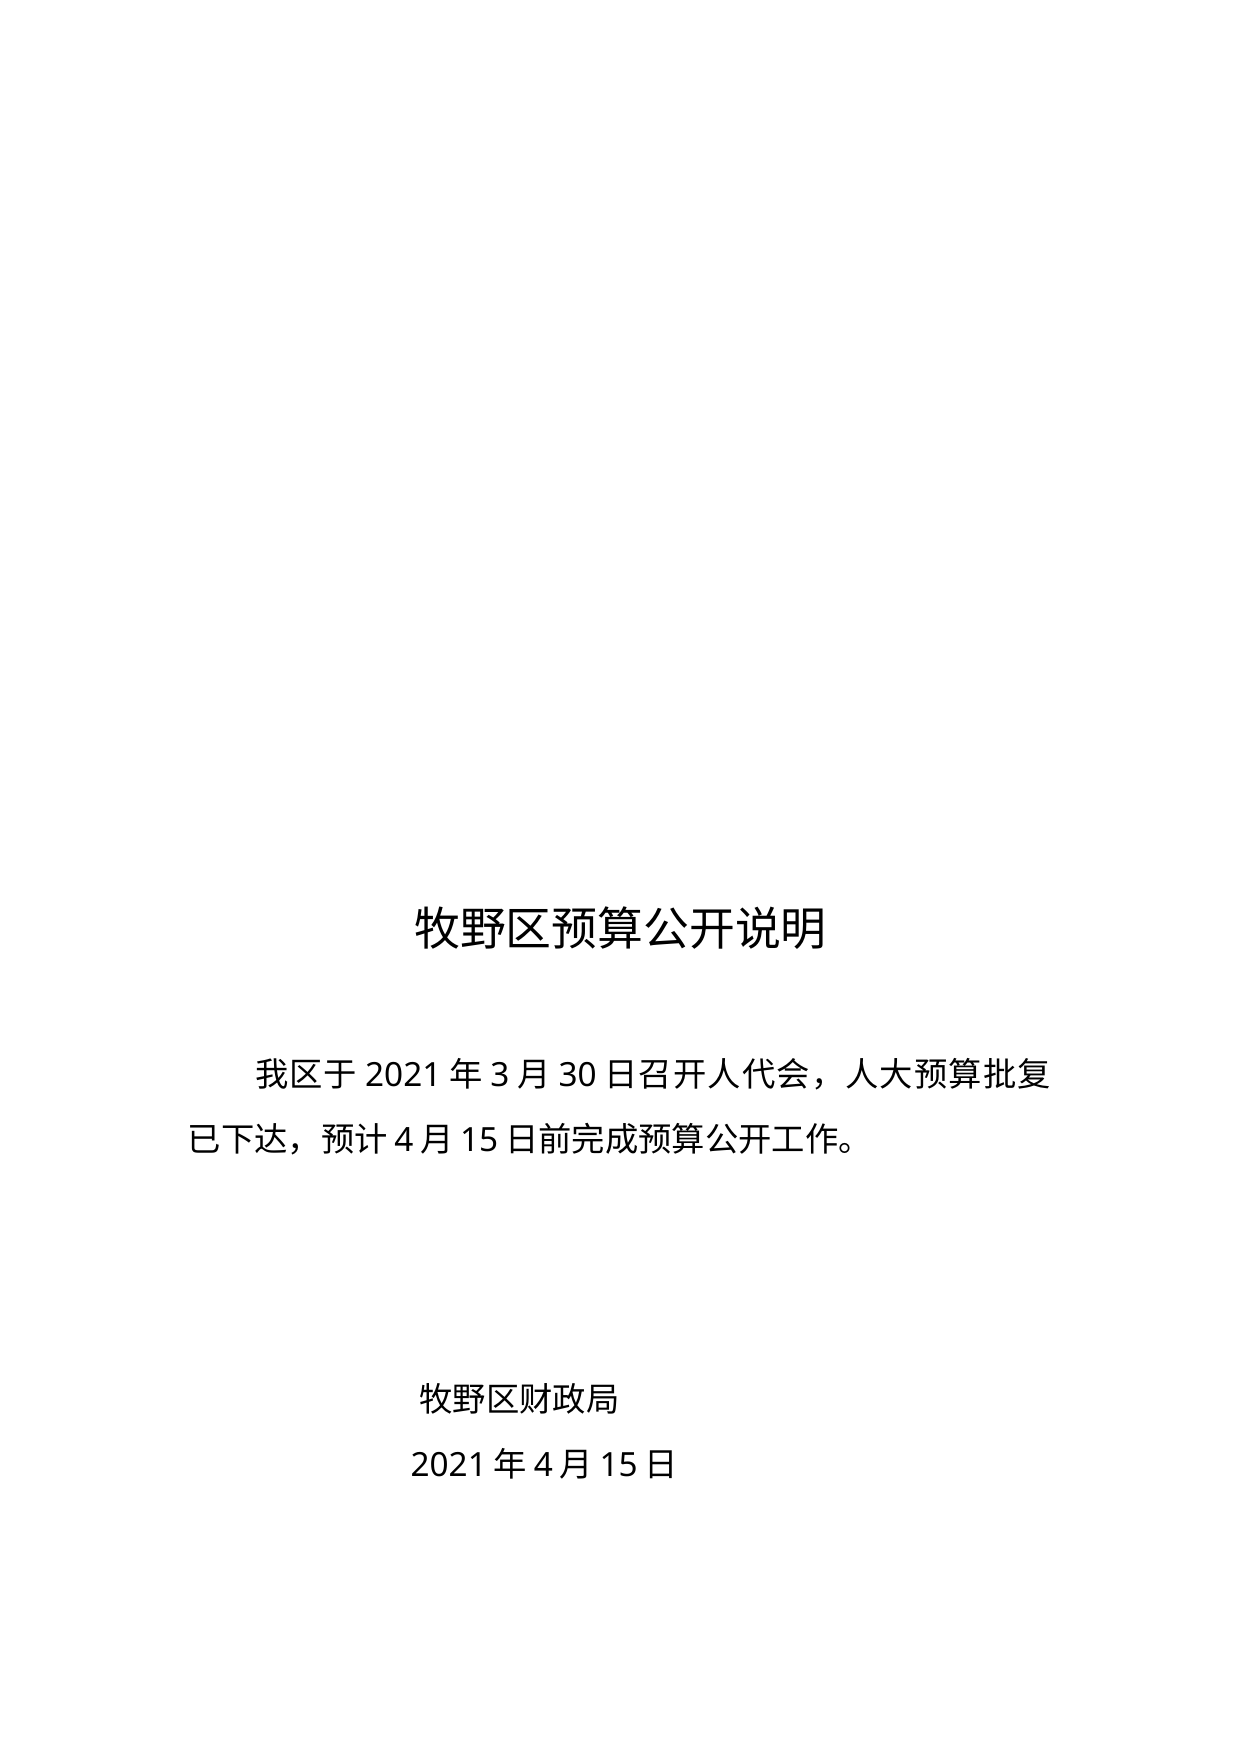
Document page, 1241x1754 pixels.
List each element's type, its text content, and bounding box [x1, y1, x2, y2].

text 牧野区财政局 [187, 1364, 1053, 1429]
text 我区于2021年3月30日召开人代会，人大预算批复已下达，预计4月15日前完成预算公开工作。 [187, 1039, 1053, 1169]
text 2021年4月15日 [187, 1429, 1053, 1494]
text 牧野区预算公开说明 [187, 877, 1053, 974]
